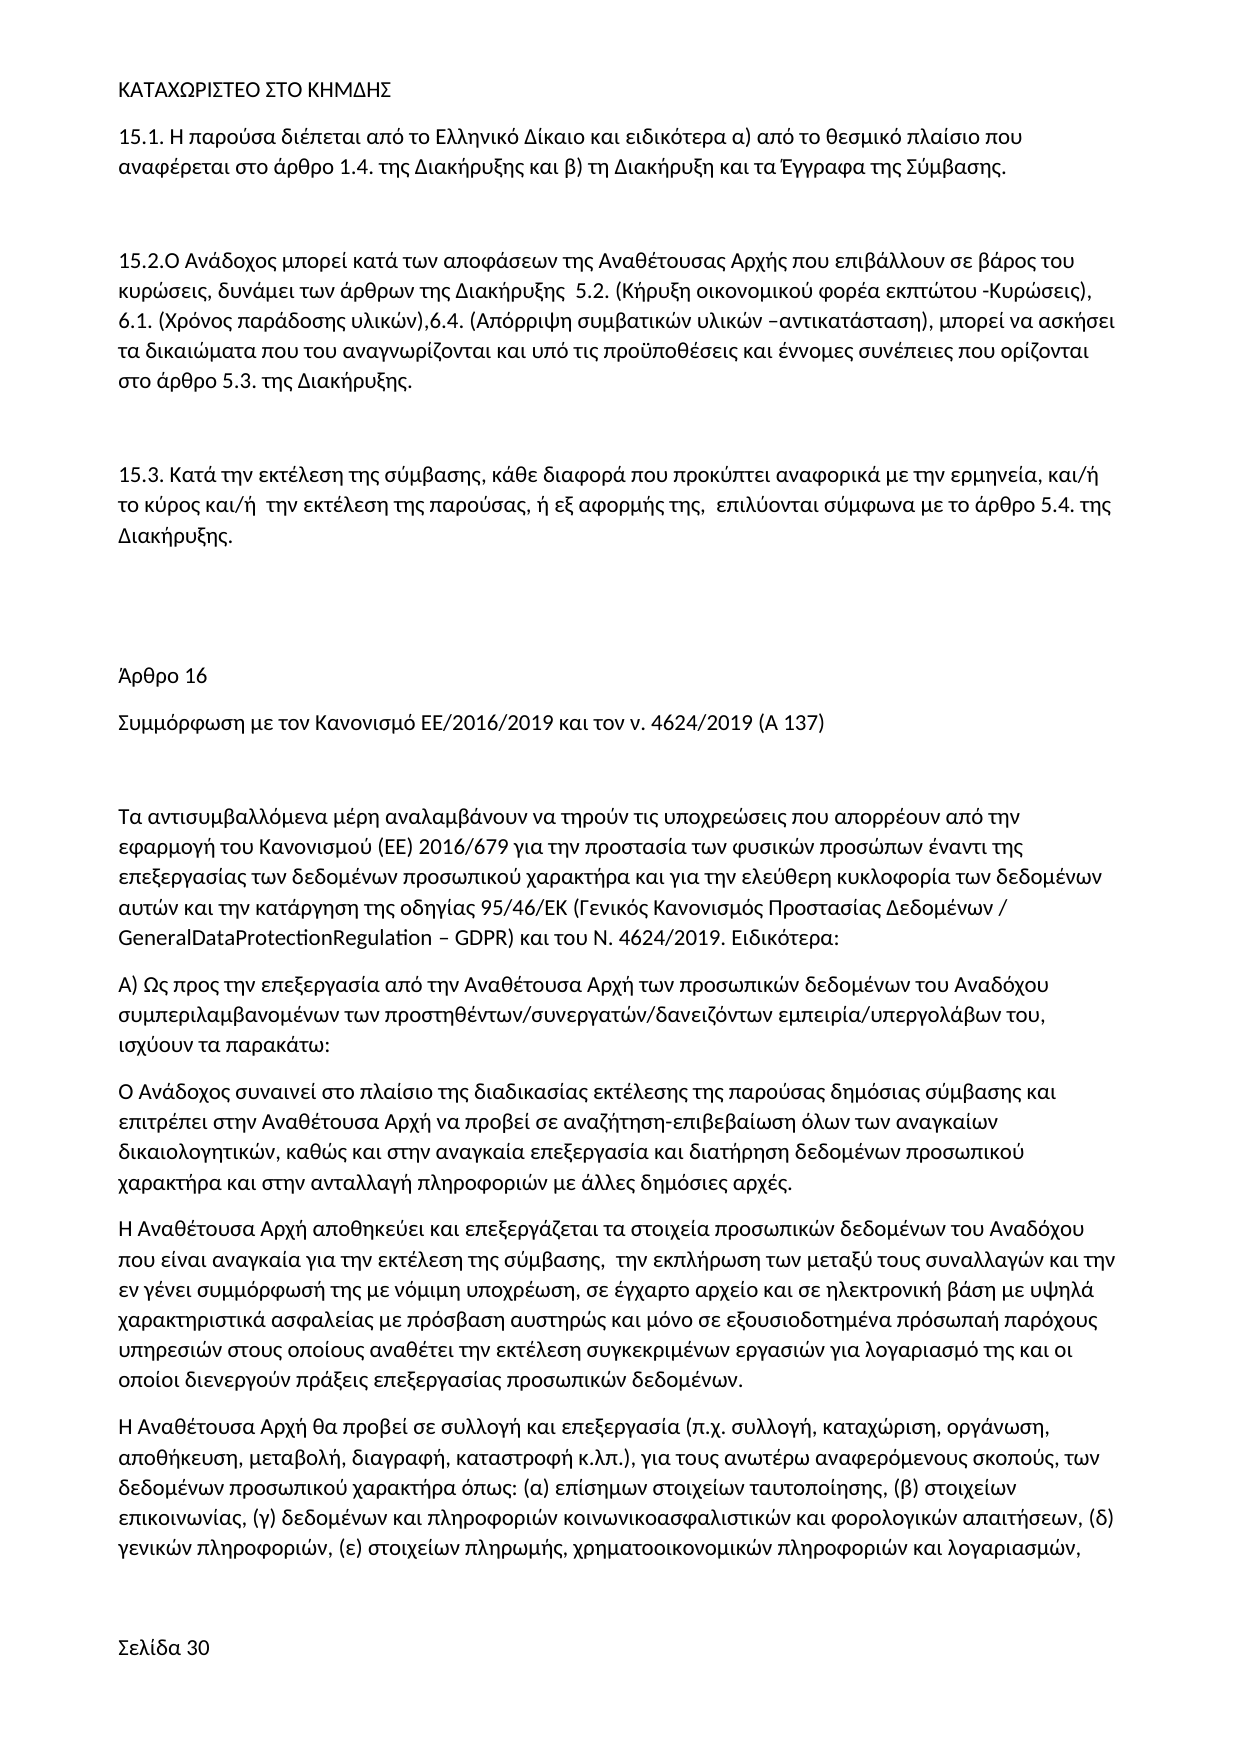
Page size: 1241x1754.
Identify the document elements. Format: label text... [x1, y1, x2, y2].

text Τα αντισυμβαλλόμενα μέρη αναλαμβάνουν να τηρούν τις υποχρεώσεις που απορρέουν από την εφαρμογή του Κανονισμού (ΕΕ) 2016/679 για την προστασία των φυσικών προσώπων έναντι της επεξεργασίας των δεδομένων προσωπικού χαρακτήρα και για την ελεύθερη κυκλοφορία των δεδομένων αυτών και την κατάργηση της οδηγίας 95/46/ΕΚ (Γενικός Κανονισμός Προστασίας Δεδομένων / GeneralDataProtectionRegulation – GDPR) και του Ν. 4624/2019. Ειδικότερα: [118, 802, 1122, 951]
text 15.1. Η παρούσα διέπεται από το Ελληνικό Δίκαιο και ειδικότερα α) από το θεσμικό πλαίσιο που αναφέρεται στο άρθρο 1.4. της Διακήρυξης και β) τη Διακήρυξη και τα Έγγραφα της Σύμβασης. [118, 122, 1122, 180]
text Α) Ως προς την επεξεργασία από την Αναθέτουσα Αρχή των προσωπικών δεδομένων του Αναδόχου συμπεριλαμβανομένων των προστηθέντων/συνεργατών/δανειζόντων εμπειρία/υπεργολάβων του, ισχύουν τα παρακάτω: [118, 970, 1122, 1058]
text Άρθρο 16 [118, 661, 1122, 689]
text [118, 1412, 1122, 1561]
text Συμμόρφωση με τον Κανονισμό ΕΕ/2016/2019 και τον ν. 4624/2019 (Α 137) [118, 708, 1122, 736]
text 15.3. Κατά την εκτέλεση της σύμβασης, κάθε διαφορά που προκύπτει αναφορικά με την ερμηνεία, και/ή το κύρος και/ή την εκτέλεση της παρούσας, ή εξ αφορμής της, επιλύονται σύμφωνα με το άρθρο 5.4. της Διακήρυξης. [118, 460, 1122, 549]
text Η Αναθέτουσα Αρχή αποθηκεύει και επεξεργάζεται τα στοιχεία προσωπικών δεδομένων του Αναδόχου που είναι αναγκαία για την εκτέλεση της σύμβασης, την εκπλήρωση των μεταξύ τους συναλλαγών και την εν γένει συμμόρφωσή της με νόμιμη υποχρέωση, σε έγχαρτο αρχείο και σε ηλεκτρονική βάση με υψηλά χαρακτηριστικά ασφαλείας με πρόσβαση αυστηρώς και μόνο σε εξουσιοδοτημένα πρόσωπαή παρόχους υπηρεσιών στους οποίους αναθέτει την εκτέλεση συγκεκριμένων εργασιών για λογαριασμό της και οι οποίοι διενεργούν πράξεις επεξεργασίας προσωπικών δεδομένων. [118, 1214, 1122, 1393]
text Ο Ανάδοχος συναινεί στο πλαίσιο της διαδικασίας εκτέλεσης της παρούσας δημόσιας σύμβασης και επιτρέπει στην Αναθέτουσα Αρχή να προβεί σε αναζήτηση-επιβεβαίωση όλων των αναγκαίων δικαιολογητικών, καθώς και στην αναγκαία επεξεργασία και διατήρηση δεδομένων προσωπικού χαρακτήρα και στην ανταλλαγή πληροφοριών με άλλες δημόσιες αρχές. [118, 1077, 1122, 1196]
text 15.2.Ο Ανάδοχος μπορεί κατά των αποφάσεων της Αναθέτουσας Αρχής που επιβάλλουν σε βάρος του κυρώσεις, δυνάμει των άρθρων της Διακήρυξης 5.2. (Κήρυξη οικονομικού φορέα εκπτώτου -Κυρώσεις), 6.1. (Χρόνος παράδοσης υλικών),6.4. (Απόρριψη συμβατικών υλικών –αντικατάσταση), μπορεί να ασκήσει τα δικαιώματα που του αναγνωρίζονται και υπό τις προϋποθέσεις και έννομες συνέπειες που ορίζονται στο άρθρο 5.3. της Διακήρυξης. [118, 246, 1122, 394]
